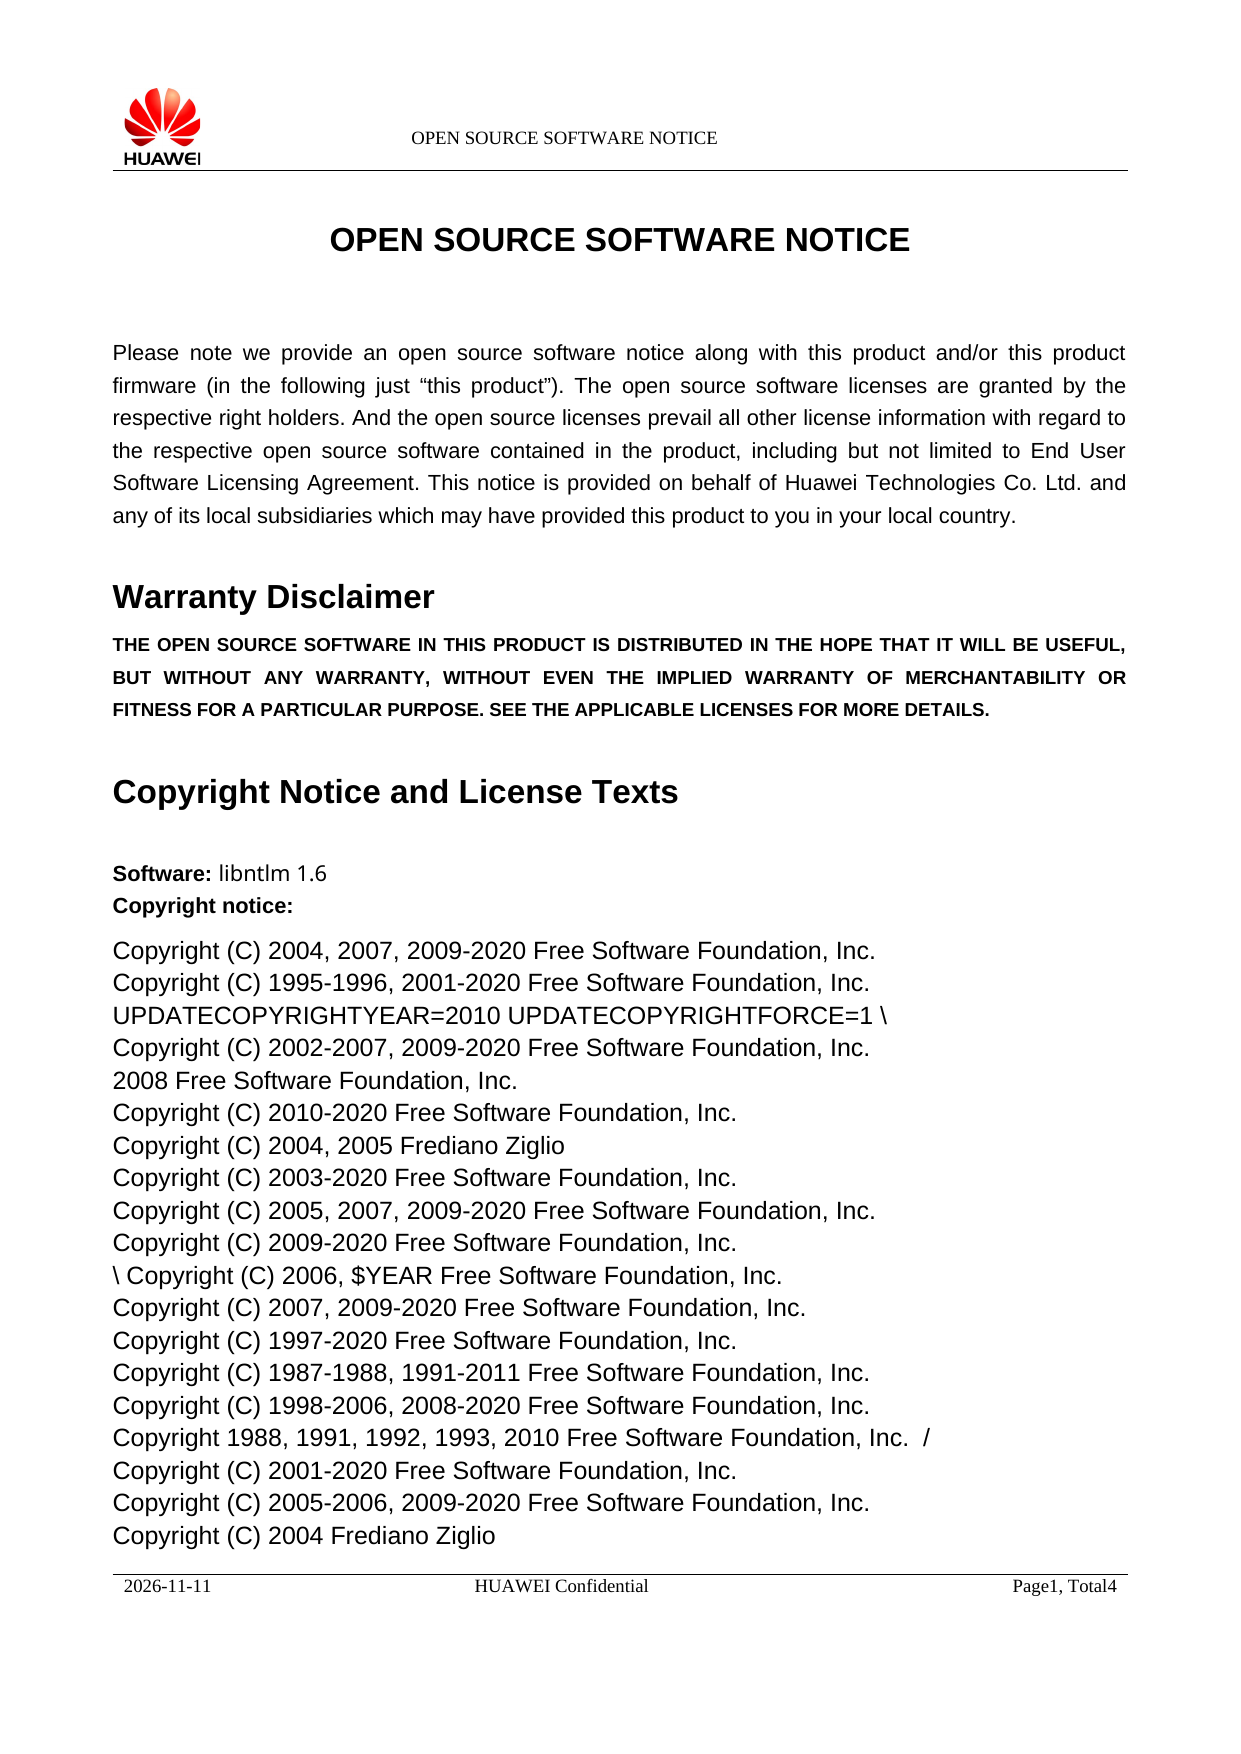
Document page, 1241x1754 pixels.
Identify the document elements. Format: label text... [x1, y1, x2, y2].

text OPEN SOURCE SOFTWARE NOTICE [112, 206, 1128, 271]
text Warranty Disclaimer [112, 564, 1128, 629]
text Copyright notice: [112, 889, 1128, 921]
title Software: libntlm 1.6 [112, 856, 1128, 889]
text The open source software in this product is distributed in the hope that it will be useful, but WITHOUT ANY WARRANTY, without even the implied warranty of MERCHANTABILITY or FITNESS FOR A PARTICULAR PURPOSE. See the applicable licenses for more details. [112, 629, 1128, 726]
text Please note we provide an open source software notice along with this product and/or this product firmware (in the following just “this product”). The open source software licenses are granted by the respective right holders. And the open source licenses prevail all other license information with regard to the respective open source software contained in the product, including but not limited to End User Software Licensing Agreement. This notice is provided on behalf of Huawei Technologies Co. Ltd. and any of its local subsidiaries which may have provided this product to you in your local country. [112, 336, 1128, 531]
picture [124, 88, 201, 165]
text Copyright Notice and License Texts [112, 759, 1128, 824]
